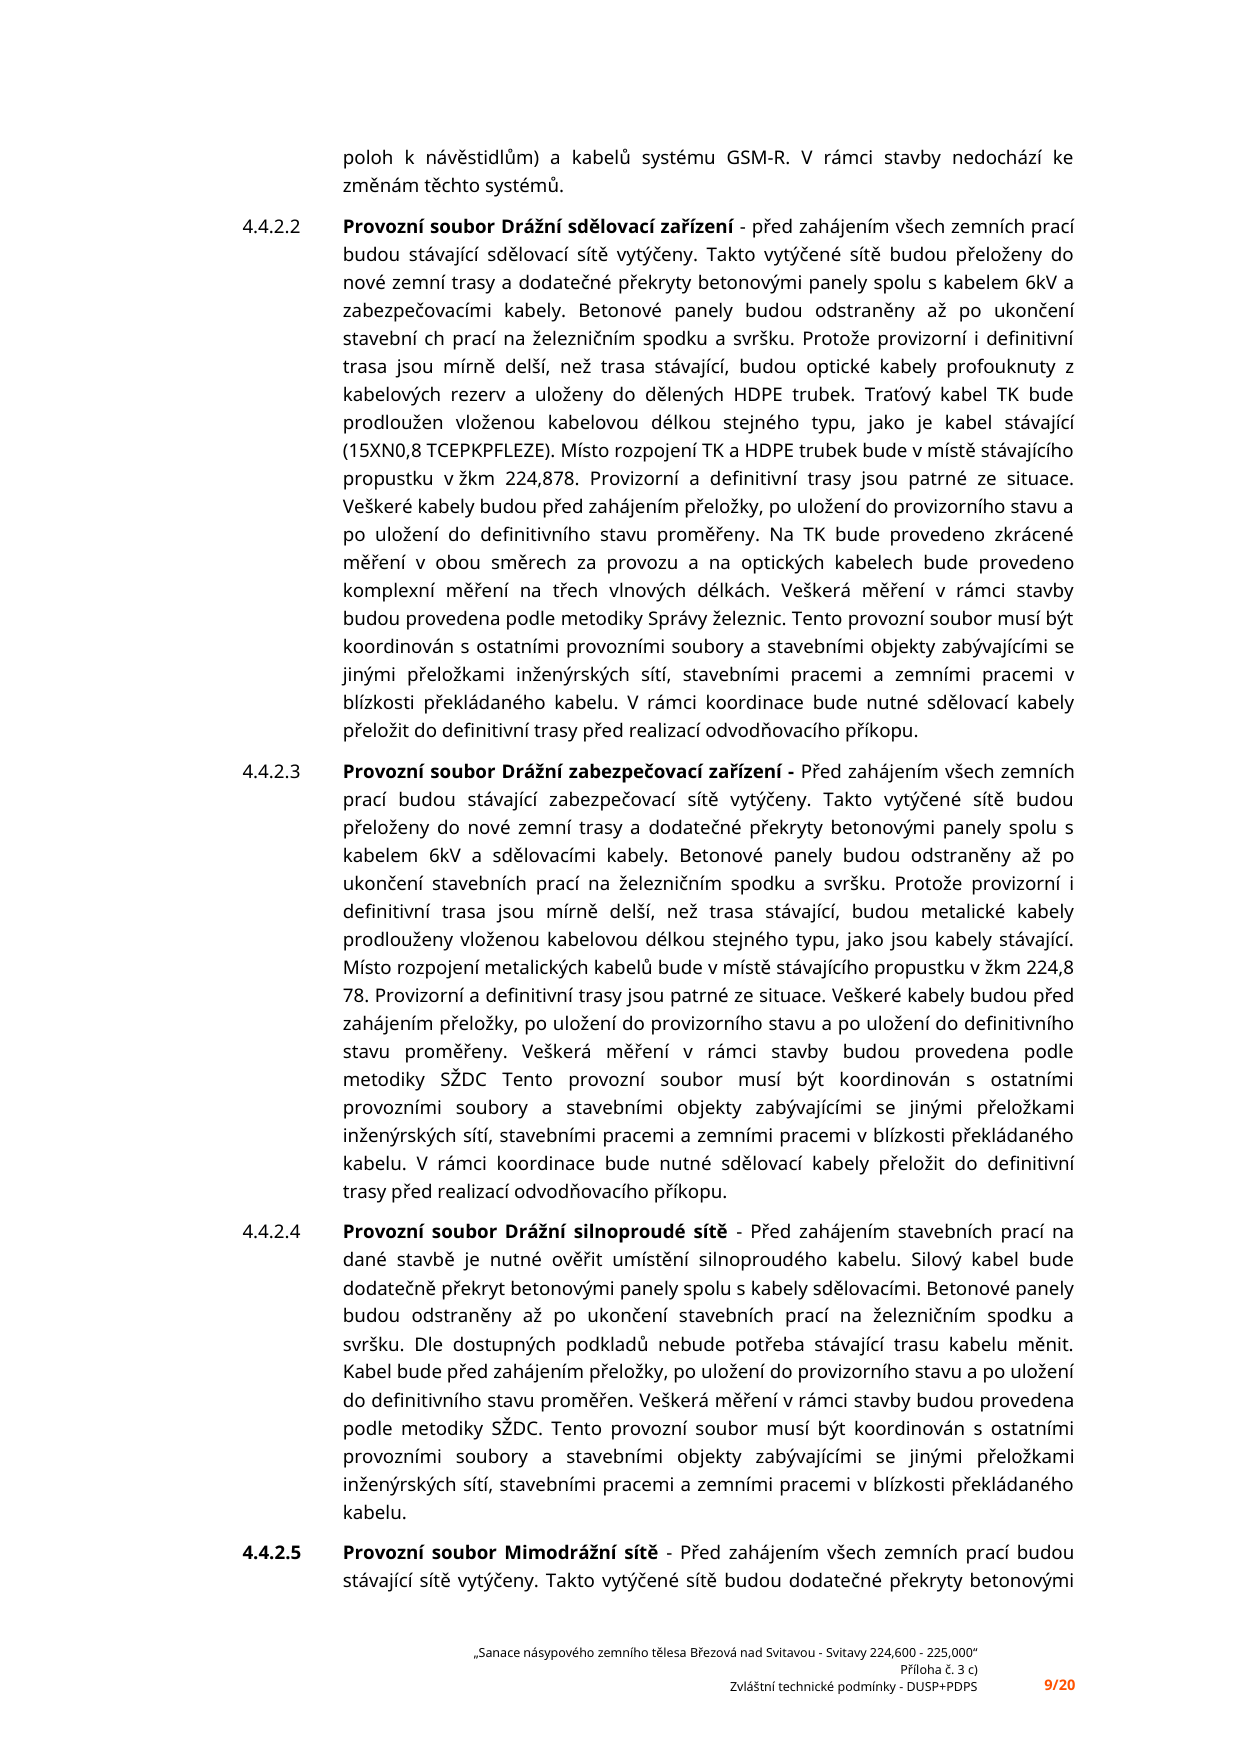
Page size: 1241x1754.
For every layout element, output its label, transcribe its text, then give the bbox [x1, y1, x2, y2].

text Provozní soubor Drážní zabezpečovací zařízení - Před zahájením všech zemních prací budou stávající zabezpečovací sítě vytýčeny. Takto vytýčené sítě budou přeloženy do nové zemní trasy a dodatečné překryty betonovými panely spolu s kabelem 6kV a sdělovacími kabely. Betonové panely budou odstraněny až po ukončení stavebních prací na železničním spodku a svršku. Protože provizorní i definitivní trasa jsou mírně delší, než trasa stávající, budou metalické kabely prodlouženy vloženou kabelovou délkou stejného typu, jako jsou kabely stávající. Místo rozpojení metalických kabelů bude v místě stávajícího propustku v žkm 224,8 78. Provizorní a definitivní trasy jsou patrné ze situace. Veškeré kabely budou před zahájením přeložky, po uložení do provizorního stavu a po uložení do definitivního stavu proměřeny. Veškerá měření v rámci stavby budou provedena podle metodiky SŽDC Tento provozní soubor musí být koordinován s ostatními provozními soubory a stavebními objekty zabývajícími se jinými přeložkami inženýrských sítí, stavebními pracemi a zemními pracemi v blízkosti překládaného kabelu. V rámci koordinace bude nutné sdělovací kabely přeložit do definitivní trasy před realizací odvodňovacího příkopu. [242, 758, 1075, 1204]
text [242, 144, 1075, 198]
text Provozní soubor Drážní silnoproudé sítě - Před zahájením stavebních prací na dané stavbě je nutné ověřit umístění silnoproudého kabelu. Silový kabel bude dodatečně překryt betonovými panely spolu s kabely sdělovacími. Betonové panely budou odstraněny až po ukončení stavebních prací na železničním spodku a svršku. Dle dostupných podkladů nebude potřeba stávající trasu kabelu měnit. Kabel bude před zahájením přeložky, po uložení do provizorního stavu a po uložení do definitivního stavu proměřen. Veškerá měření v rámci stavby budou provedena podle metodiky SŽDC. Tento provozní soubor musí být koordinován s ostatními provozními soubory a stavebními objekty zabývajícími se jinými přeložkami inženýrských sítí, stavebními pracemi a zemními pracemi v blízkosti překládaného kabelu. [242, 1219, 1075, 1524]
text Provozní soubor Drážní sdělovací zařízení - před zahájením všech zemních prací budou stávající sdělovací sítě vytýčeny. Takto vytýčené sítě budou přeloženy do nové zemní trasy a dodatečné překryty betonovými panely spolu s kabelem 6kV a zabezpečovacími kabely. Betonové panely budou odstraněny až po ukončení stavební ch prací na železničním spodku a svršku. Protože provizorní i definitivní trasa jsou mírně delší, než trasa stávající, budou optické kabely profouknuty z kabelových rezerv a uloženy do dělených HDPE trubek. Traťový kabel TK bude prodloužen vloženou kabelovou délkou stejného typu, jako je kabel stávající (15XN0,8 TCEPKPFLEZE). Místo rozpojení TK a HDPE trubek bude v místě stávajícího propustku v žkm 224,878. Provizorní a definitivní trasy jsou patrné ze situace. Veškeré kabely budou před zahájením přeložky, po uložení do provizorního stavu a po uložení do definitivního stavu proměřeny. Na TK bude provedeno zkrácené měření v obou směrech za provozu a na optických kabelech bude provedeno komplexní měření na třech vlnových délkách. Veškerá měření v rámci stavby budou provedena podle metodiky Správy železnic. Tento provozní soubor musí být koordinován s ostatními provozními soubory a stavebními objekty zabývajícími se jinými přeložkami inženýrských sítí, stavebními pracemi a zemními pracemi v blízkosti překládaného kabelu. V rámci koordinace bude nutné sdělovací kabely přeložit do definitivní trasy před realizací odvodňovacího příkopu. [242, 213, 1075, 743]
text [242, 1539, 1075, 1593]
